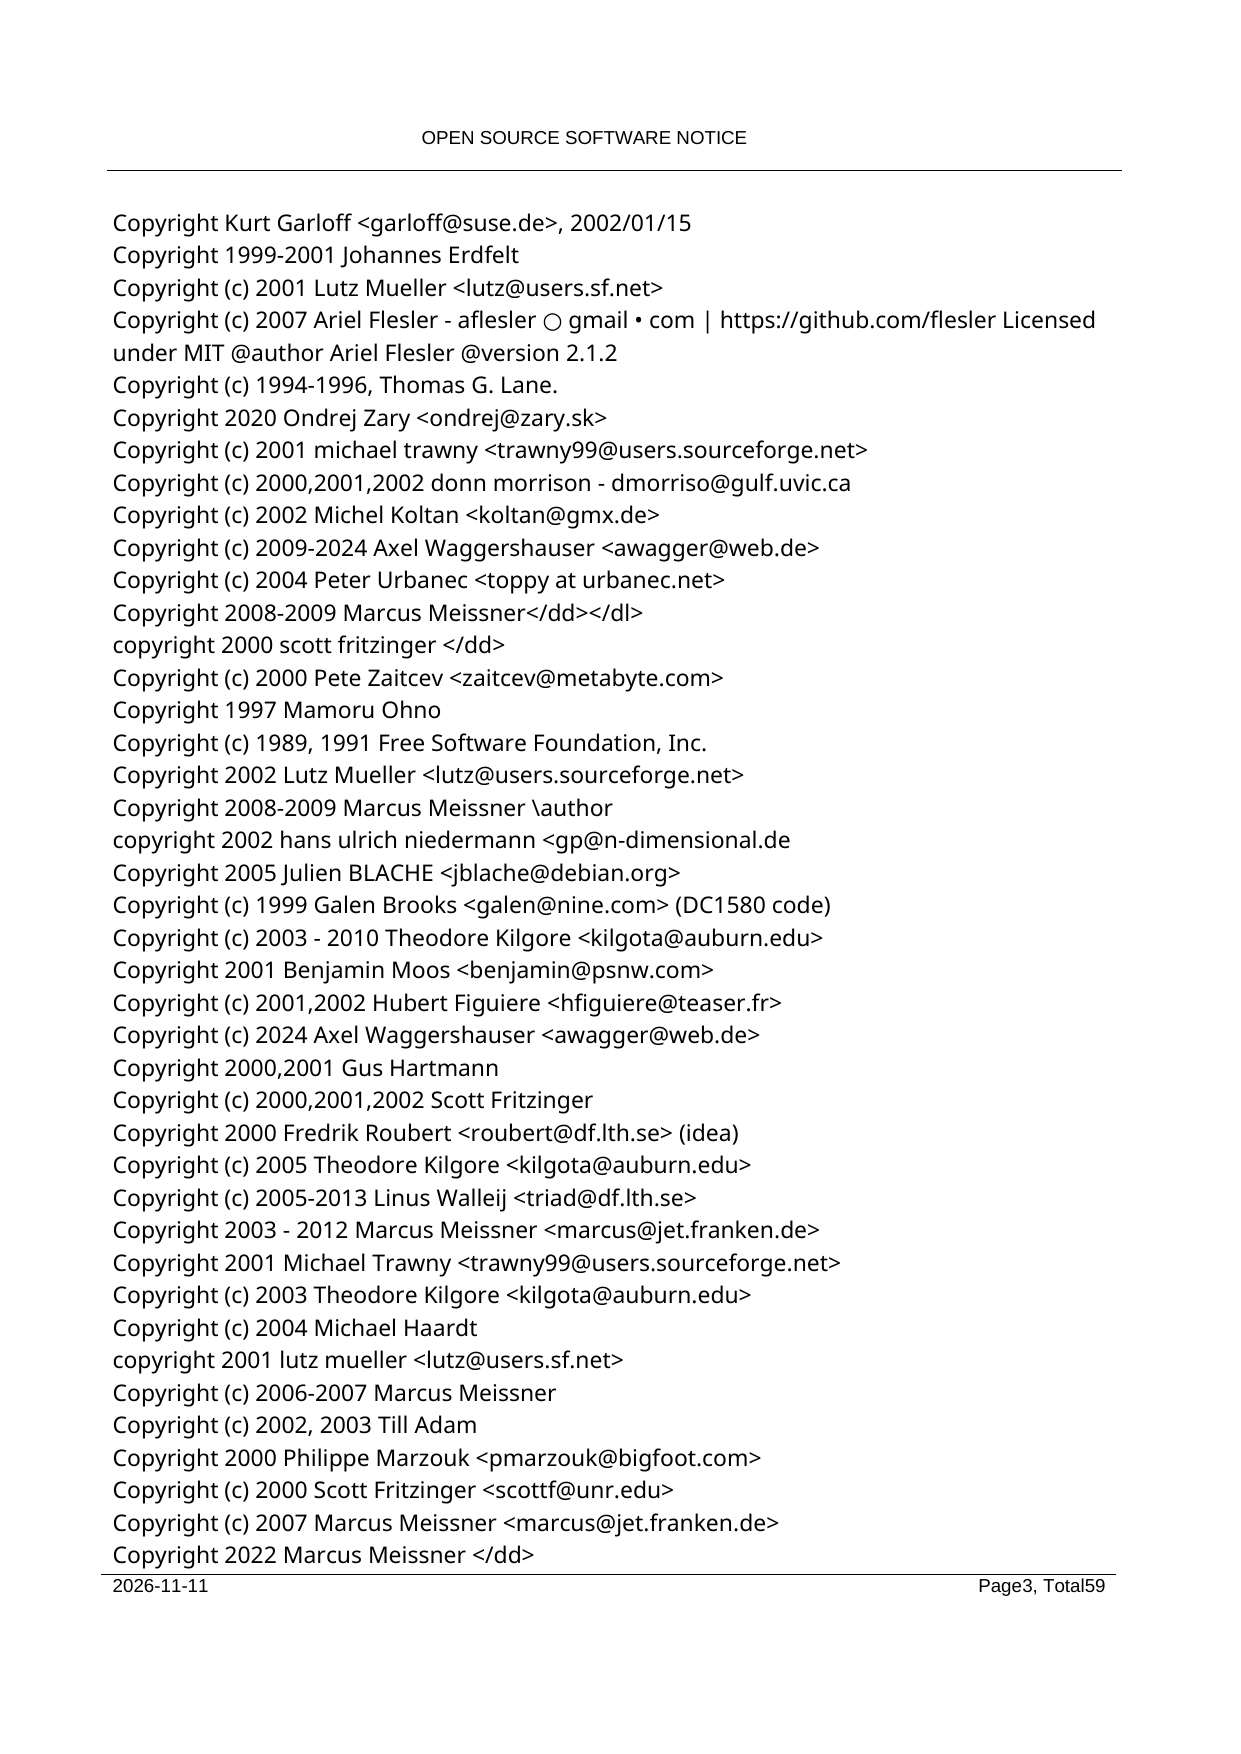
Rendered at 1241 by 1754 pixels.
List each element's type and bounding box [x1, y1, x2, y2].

text [112, 206, 1128, 1571]
